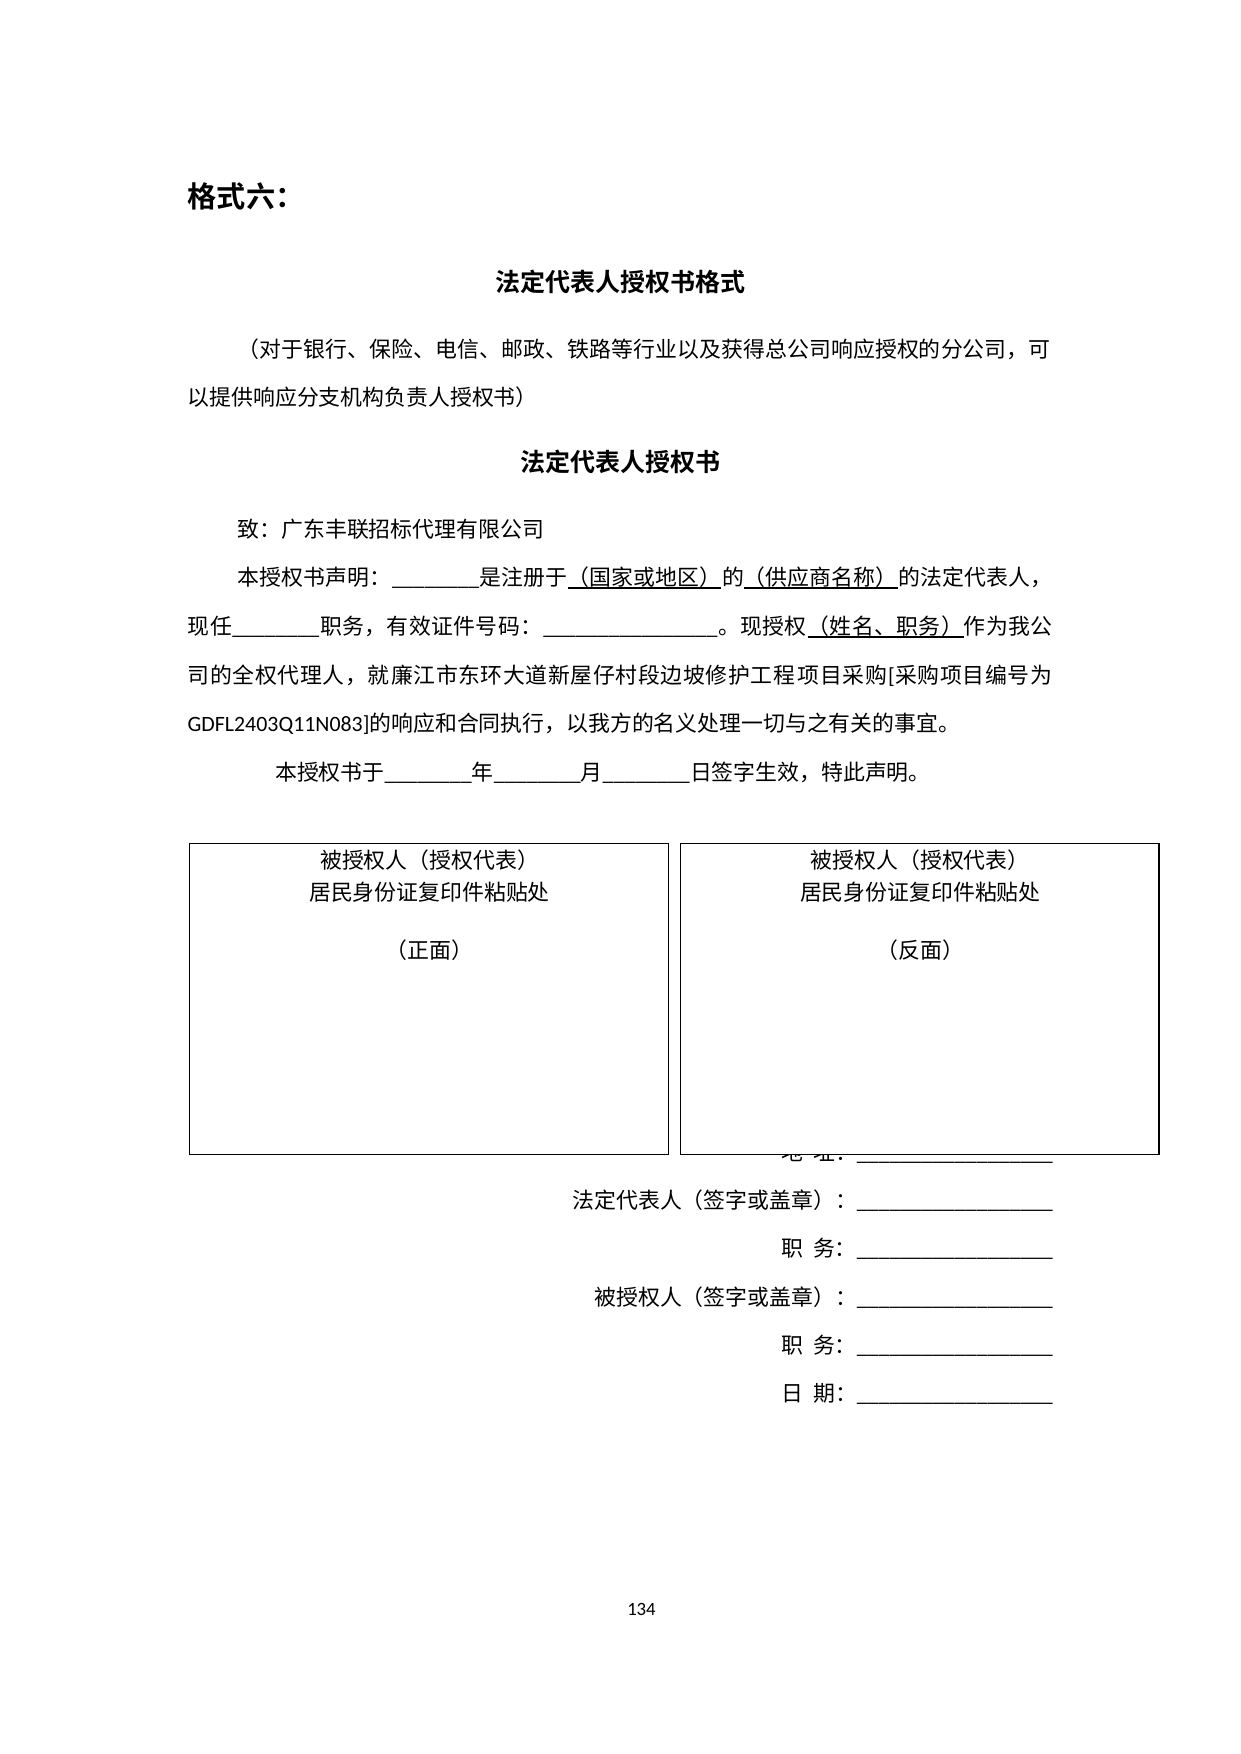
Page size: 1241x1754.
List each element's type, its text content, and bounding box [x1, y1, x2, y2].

text 日 期：__________________ [187, 1376, 1053, 1408]
text 本授权书声明：________是注册于（国家或地区）的（供应商名称）的法定代表人，现任________职务，有效证件号码：________________。现授权（姓名、职务）作为我公司的全权代理人，就廉江市东环大道新屋仔村段边坡修护工程项目采购[采购项目编号为GDFL2403Q11N083]的响应和合同执行，以我方的名义处理一切与之有关的事宜。 [187, 560, 1053, 738]
text 格式六： [187, 162, 1053, 227]
text 致：广东丰联招标代理有限公司 [187, 511, 1053, 544]
text 法定代表人（签字或盖章）：__________________ [187, 1183, 1053, 1215]
text 本授权书于________年________月________日签字生效，特此声明。 [187, 754, 1053, 787]
text 职 务：__________________ [187, 1231, 1053, 1263]
text （对于银行、保险、电信、邮政、铁路等行业以及获得总公司响应授权的分公司，可以提供响应分支机构负责人授权书） [187, 331, 1053, 412]
text 法定代表人授权书格式 [187, 248, 1053, 313]
text 被授权人（签字或盖章）：__________________ [187, 1279, 1053, 1312]
text 法定代表人授权书 [187, 428, 1053, 493]
text 职 务：__________________ [187, 1328, 1053, 1360]
text 地 址：__________________ [187, 1134, 1053, 1167]
